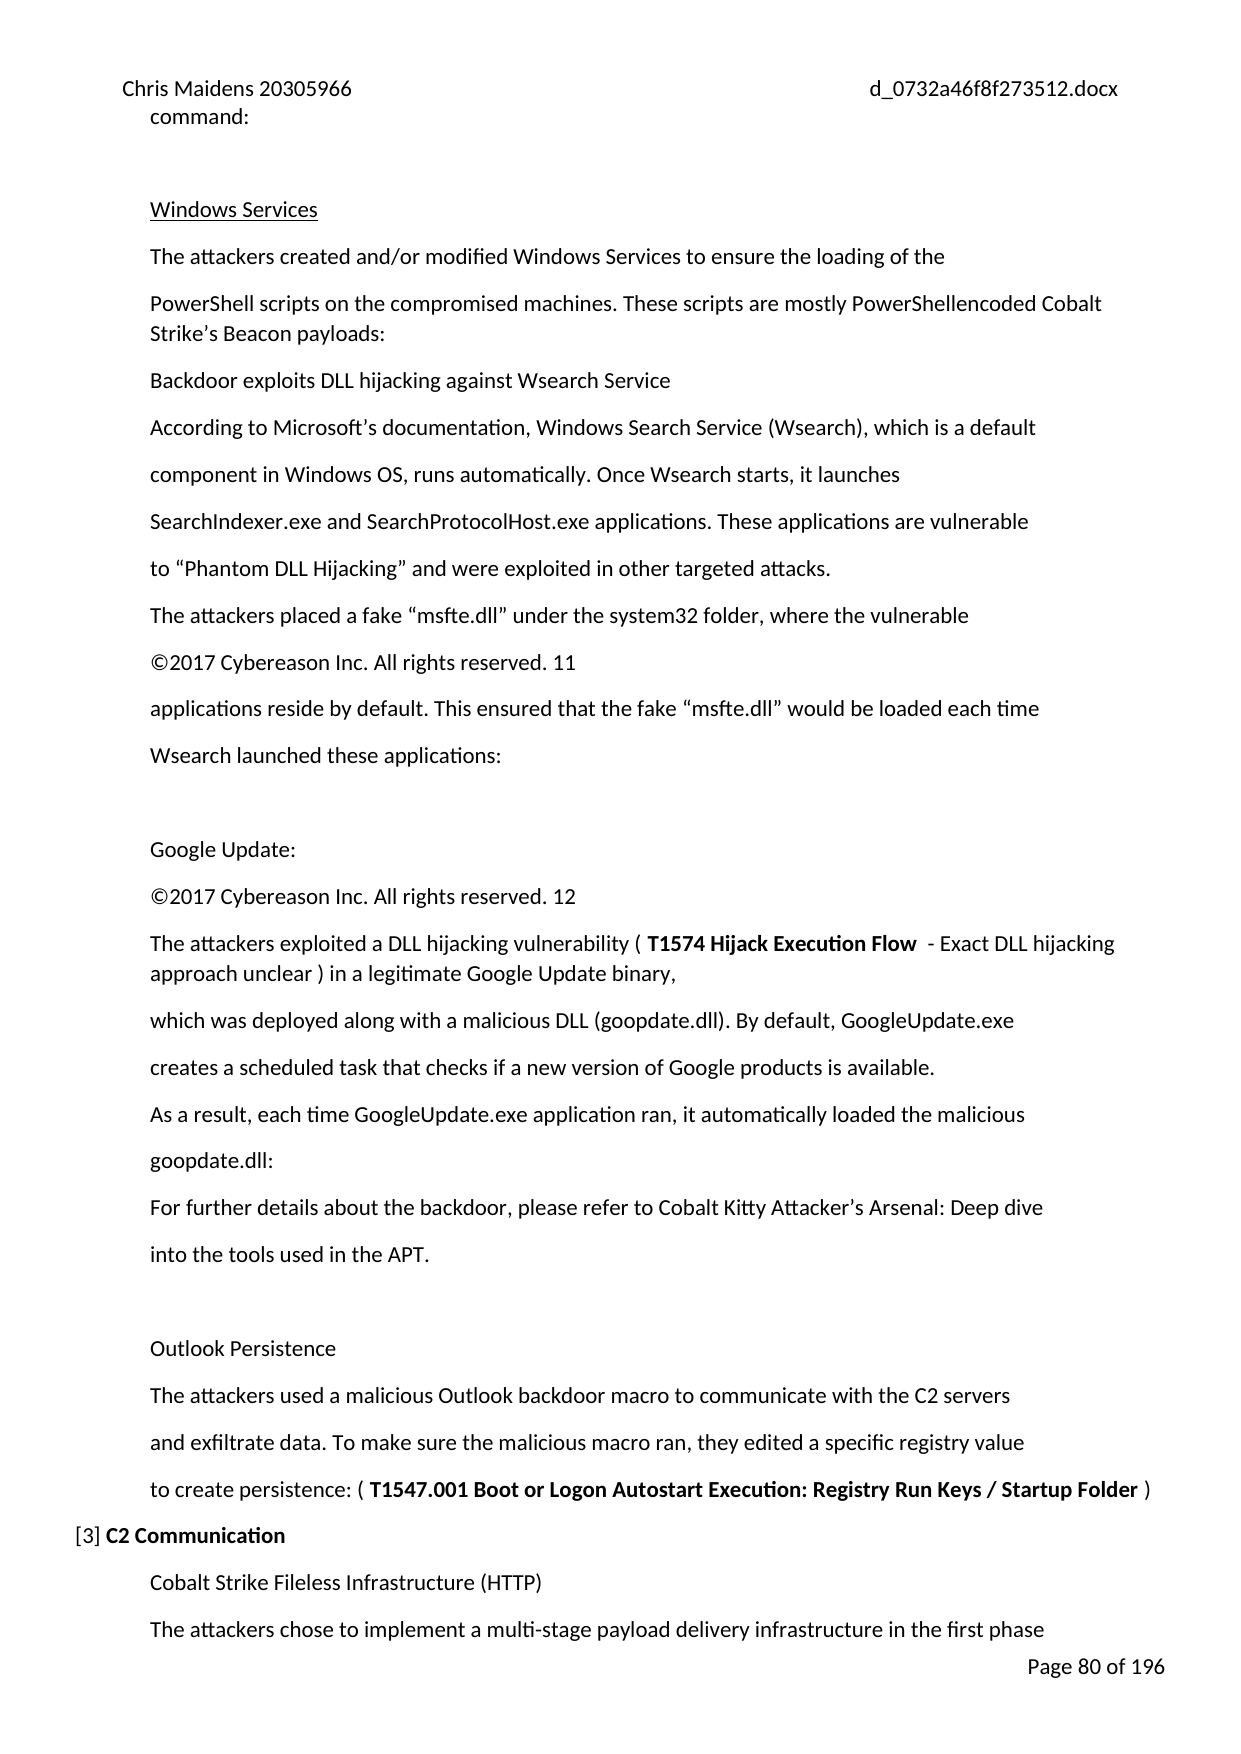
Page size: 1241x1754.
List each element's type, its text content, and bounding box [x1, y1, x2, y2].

text The attackers chose to implement a multi-stage payload delivery infrastructure in the first phase [150, 1615, 1165, 1643]
text into the tools used in the APT. [150, 1240, 1165, 1268]
text goopdate.dll: [150, 1147, 1165, 1174]
text PowerShell scripts on the compromised machines. These scripts are mostly PowerShellencoded Cobalt Strike’s Beacon payloads: [150, 289, 1165, 347]
text The attackers created and/or modified Windows Services to ensure the loading of the [150, 242, 1165, 270]
text creates a scheduled task that checks if a new version of Google products is available. [150, 1053, 1165, 1081]
text to “Phantom DLL Hijacking” and were exploited in other targeted attacks. [150, 554, 1165, 582]
text ©2017 Cybereason Inc. All rights reserved. 12 [150, 882, 1165, 910]
text Windows Services [150, 196, 1165, 223]
text For further details about the backdoor, please refer to Cobalt Kitty Attacker’s Arsenal: Deep dive [150, 1193, 1165, 1221]
text The attackers placed a fake “msfte.dll” under the system32 folder, where the vulnerable [150, 601, 1165, 629]
text applications reside by default. This ensured that the fake “msfte.dll” would be loaded each time [150, 694, 1165, 722]
text component in Windows OS, runs automatically. Once Wsearch starts, it launches [150, 460, 1165, 488]
text [3] C2 Communication [75, 1522, 1165, 1549]
text Cobalt Strike Fileless Infrastructure (HTTP) [150, 1568, 1165, 1596]
text to create persistence: ( T1547.001 Boot or Logon Autostart Execution: Registry Run Keys / Startup Folder ) [150, 1475, 1165, 1503]
text command: [150, 102, 1165, 130]
text The attackers used a malicious Outlook backdoor macro to communicate with the C2 servers [150, 1381, 1165, 1409]
text According to Microsoft’s documentation, Windows Search Service (Wsearch), which is a default [150, 413, 1165, 441]
text SearchIndexer.exe and SearchProtocolHost.exe applications. These applications are vulnerable [150, 507, 1165, 535]
text which was deployed along with a malicious DLL (goopdate.dll). By default, GoogleUpdate.exe [150, 1006, 1165, 1034]
text ©2017 Cybereason Inc. All rights reserved. 11 [150, 648, 1165, 676]
text Google Update: [150, 835, 1165, 863]
text As a result, each time GoogleUpdate.exe application ran, it automatically loaded the malicious [150, 1100, 1165, 1128]
text and exfiltrate data. To make sure the malicious macro ran, they edited a specific registry value [150, 1428, 1165, 1456]
text Backdoor exploits DLL hijacking against Wsearch Service [150, 366, 1165, 394]
text The attackers exploited a DLL hijacking vulnerability ( T1574 Hijack Execution Flow - Exact DLL hijacking approach unclear ) in a legitimate Google Update binary, [150, 929, 1165, 987]
text Outlook Persistence [150, 1334, 1165, 1362]
text Wsearch launched these applications: [150, 741, 1165, 769]
